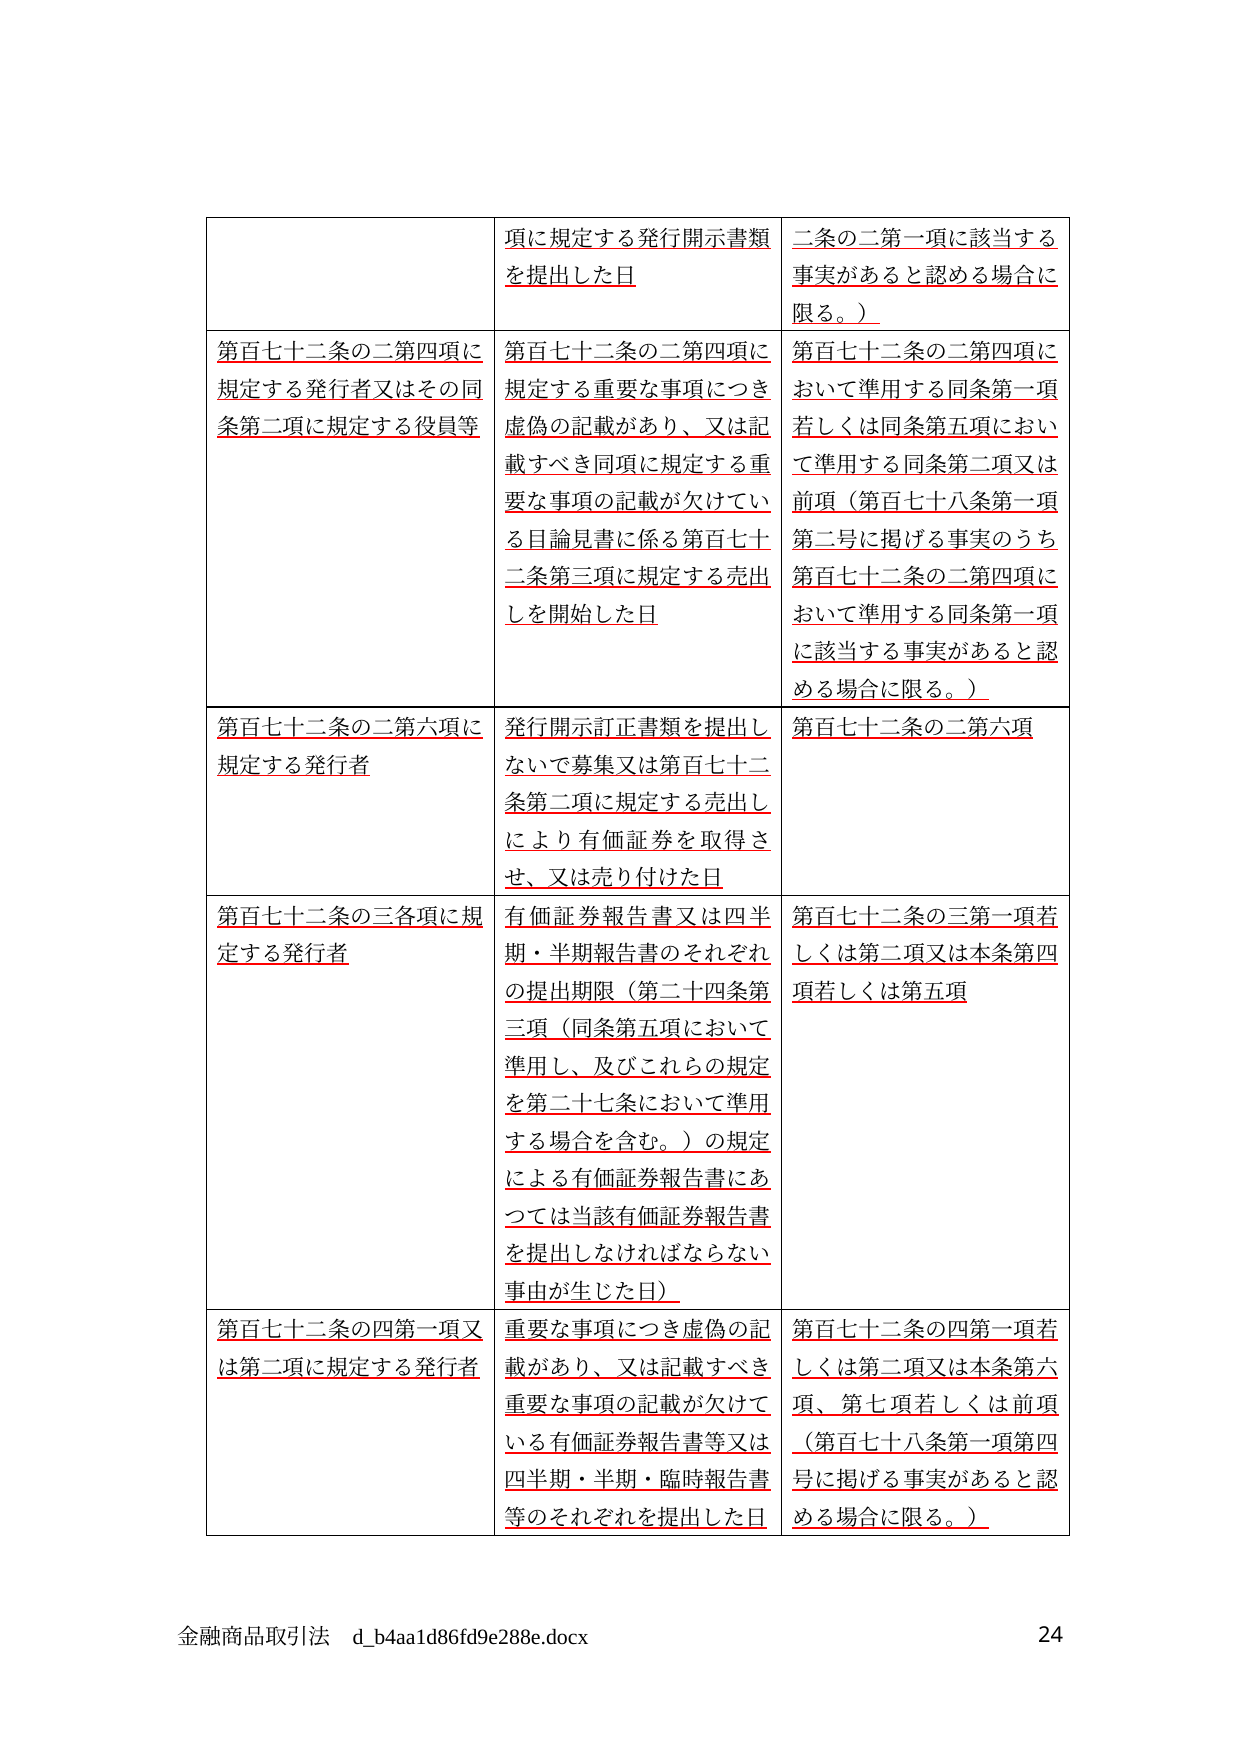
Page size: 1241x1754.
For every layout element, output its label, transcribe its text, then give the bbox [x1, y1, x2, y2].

table_cell 第百七十二条の二第六項 [782, 708, 1069, 895]
table_cell 発行開示訂正書類を提出しないで募集又は第百七十二条第二項に規定する売出しにより有価証券を取得させ、又は売り付けた日 [495, 708, 781, 895]
table_cell 第百七十二条の二第四項に規定する発行者又はその同条第二項に規定する役員等 [207, 331, 494, 706]
table_cell 第百七十二条の二第四項に規定する重要な事項につき虚偽の記載があり、又は記載すべき同項に規定する重要な事項の記載が欠けている目論見書に係る第百七十二条第三項に規定する売出しを開始した日 [495, 331, 781, 706]
table_cell 有価証券報告書又は四半期・半期報告書のそれぞれの提出期限（第二十四条第三項（同条第五項において準用し、及びこれらの規定を第二十七条において準用する場合を含む。）の規定による有価証券報告書にあつては当該有価証券報告書を提出しなければならない事由が生じた日） [495, 896, 781, 1308]
table_cell 第百七十二条の四第一項若しくは第二項又は本条第六項、第七項若しくは前項（第百七十八条第一項第四号に掲げる事実があると認める場合に限る。） [782, 1310, 1069, 1534]
table_cell 第百七十二条の三各項に規定する発行者 [207, 896, 494, 1308]
table_cell 第百七十二条の四第一項又は第二項に規定する発行者 [207, 1310, 494, 1534]
table_cell 第百七十二条の二第四項において準用する同条第一項若しくは同条第五項において準用する同条第二項又は前項（第百七十八条第一項第二号に掲げる事実のうち第百七十二条の二第四項において準用する同条第一項に該当する事実があると認める場合に限る。） [782, 331, 1069, 706]
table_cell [495, 218, 781, 330]
table_cell 重要な事項につき虚偽の記載があり、又は記載すべき重要な事項の記載が欠けている有価証券報告書等又は四半期・半期・臨時報告書等のそれぞれを提出した日 [495, 1310, 781, 1534]
table_cell 第百七十二条の三第一項若しくは第二項又は本条第四項若しくは第五項 [782, 896, 1069, 1308]
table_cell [782, 218, 1069, 330]
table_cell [207, 218, 494, 330]
table_cell 第百七十二条の二第六項に規定する発行者 [207, 708, 494, 895]
